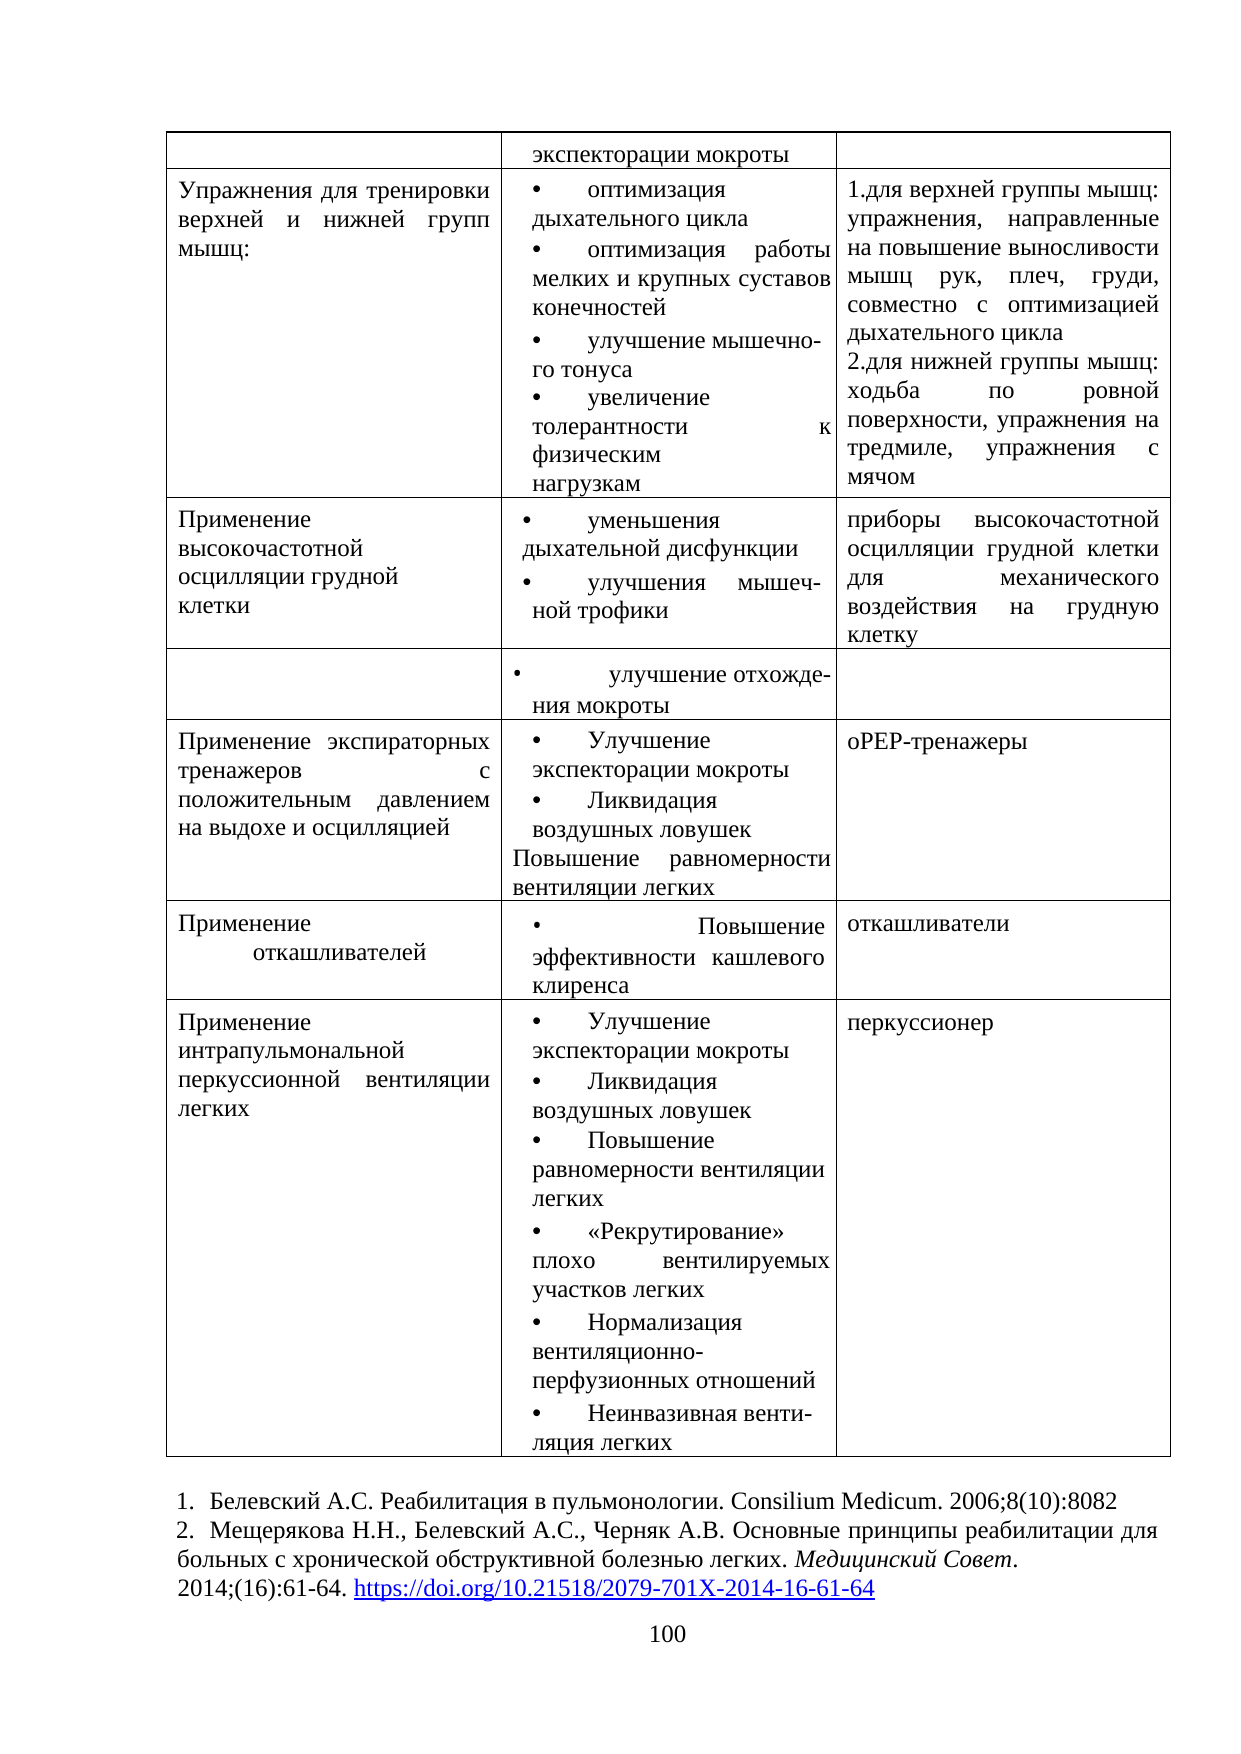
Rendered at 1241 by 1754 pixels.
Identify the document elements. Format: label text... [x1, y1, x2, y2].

list Белевский А.С. Реабилитация в пульмонологии. Consilium Medicum. 2006;8(10):8082 [176, 1487, 1158, 1515]
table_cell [837, 133, 1170, 168]
text 2014;(16):61-64. https://doi.org/10.21518/2079-701X-2014-16-61-64 [177, 1573, 1217, 1602]
table_cell • Повышение эффективности кашлевого клиренса [502, 901, 836, 999]
table_cell оптимизация дыхательного цикла оптимизация работы мелких и крупных суставов конечностей улучшение мышечно- го тонуса увеличение толерантности к физическим нагрузкам [502, 169, 836, 497]
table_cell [167, 133, 501, 168]
table_cell • улучшение отхожде- ния мокроты [502, 649, 836, 719]
table_cell Улучшение экспекторации мокроты Ликвидация воздушных ловушек Повышение равномерности вентиляции легких «Рекрутирование» плохо вентилируемых участков легких Нормализация вентиляционно-перфузионных отношений Неинвазивная венти- ляция легких [502, 1000, 836, 1456]
list Мещерякова Н.Н., Белевский А.С., Черняк А.В. Основные принципы реабилитации для больных с хронической обструктивной болезнью легких. Медицинский Совет. [176, 1516, 1158, 1573]
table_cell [502, 133, 836, 168]
table_cell Улучшение экспекторации мокроты Ликвидация воздушных ловушек Повышение равномерности вентиляции легких [502, 720, 836, 900]
table_cell Применение интрапульмональной перкуссионной вентиляции легких [167, 1000, 501, 1456]
table_cell Применение экспираторных тренажеров с положительным давлением на выдохе и осцилляцией [167, 720, 501, 900]
table_cell [167, 649, 501, 719]
table_cell перкуссионер [837, 1000, 1170, 1456]
table_cell уменьшения дыхательной дисфункции улучшения мышеч- ной трофики [502, 498, 836, 648]
table_cell Упражнения для тренировки верхней и нижней групп мышц: [167, 169, 501, 497]
table_cell Применение откашливателей [167, 901, 501, 999]
table_cell откашливатели [837, 901, 1170, 999]
table_cell [837, 649, 1170, 719]
table_cell приборы высокочастотной осцилляции грудной клетки для механического воздействия на грудную клетку [837, 498, 1170, 648]
table_cell 1.для верхней группы мышц: упражнения, направленные на повышение выносливости мышц рук, плеч, груди, совместно с оптимизацией дыхательного цикла 2.для нижней группы мышц: ходьба по ровной поверхности, упражнения на тредмиле, упражнения с мячом [837, 169, 1170, 497]
table_cell оРЕР-тренажеры [837, 720, 1170, 900]
table_cell Применение высокочастотной осцилляции грудной клетки [167, 498, 501, 648]
